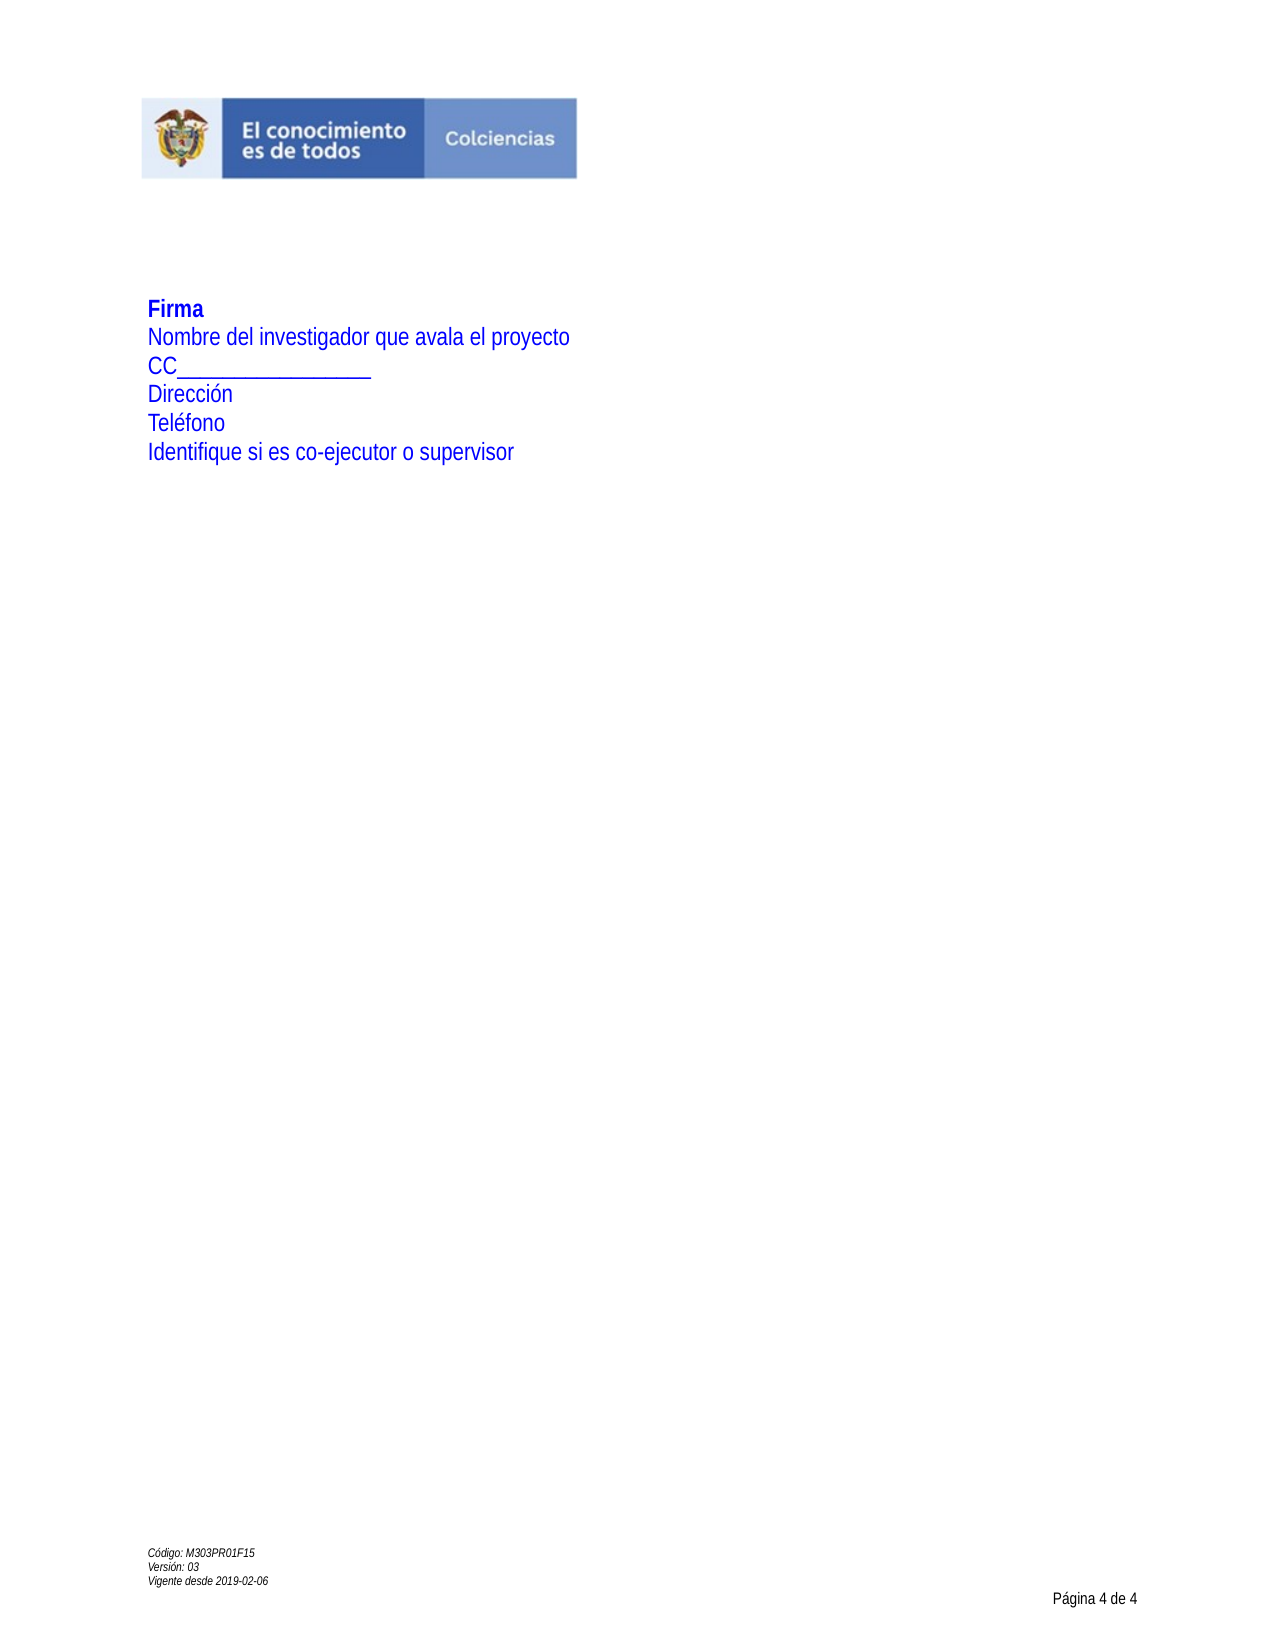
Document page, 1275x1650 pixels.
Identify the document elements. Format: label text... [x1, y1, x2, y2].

list Firma [148, 293, 1137, 322]
list Dirección [148, 379, 1137, 408]
list CC_________________ [148, 351, 1137, 379]
list Identifique si es co-ejecutor o supervisor [148, 437, 1137, 465]
picture [141, 97, 578, 180]
list Nombre del investigador que avala el proyecto [148, 322, 1137, 351]
list Teléfono [148, 408, 1137, 437]
